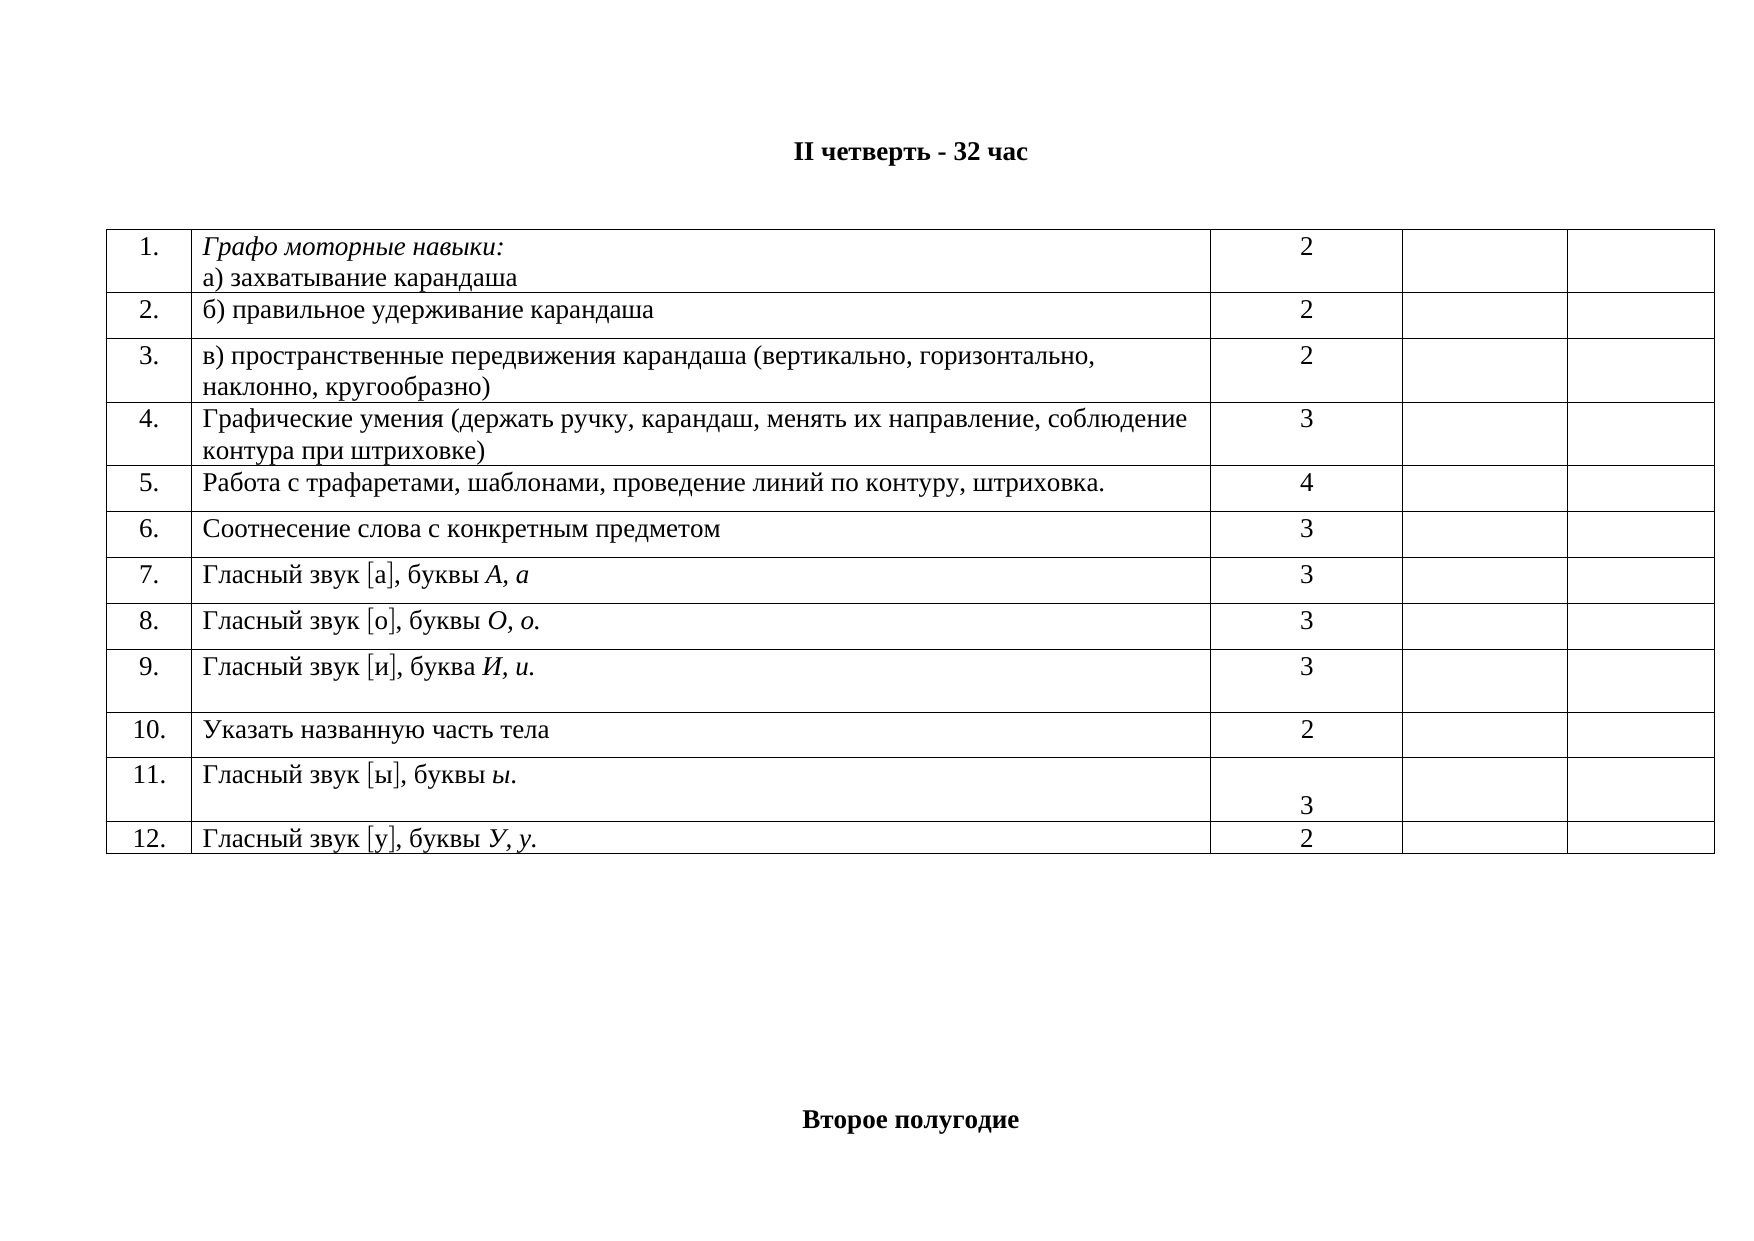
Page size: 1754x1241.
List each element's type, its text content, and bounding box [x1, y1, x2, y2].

table_cell 11. [107, 758, 191, 821]
table_cell Гласный звук ы, буквы ы. [192, 758, 1210, 821]
table_cell [1403, 466, 1567, 511]
table_cell 4 [1211, 466, 1402, 511]
table_cell Гласный звук а, буквы А, а [192, 558, 1210, 603]
table_cell Соотнесение слова с конкретным предметом [192, 512, 1210, 557]
table_cell в) пространственные передвижения карандаша (вертикально, горизонтально, наклонно, кругообразно) [192, 339, 1210, 402]
table_cell 2 [1211, 293, 1402, 338]
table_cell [107, 103, 1714, 229]
table_cell [1403, 650, 1567, 712]
table_cell [1403, 604, 1567, 649]
table_cell [1403, 293, 1567, 338]
table_cell 8. [107, 604, 191, 649]
table_cell [1568, 230, 1714, 292]
table_cell 2 [1211, 713, 1402, 757]
table_cell 6. [107, 512, 191, 557]
table_cell [1403, 512, 1567, 557]
table_cell [1403, 558, 1567, 603]
table_cell 3 [1211, 650, 1402, 712]
table_cell 3 [1211, 512, 1402, 557]
table_cell 3 [1211, 558, 1402, 603]
table_cell Гласный звук и, буква И, и. [192, 650, 1210, 712]
table_cell Гласный звук о, буквы О, о. [192, 604, 1210, 649]
table_cell 2 [1211, 339, 1402, 402]
table_cell 2 [1211, 822, 1402, 853]
table_cell Графические умения (держать ручку, карандаш, менять их направление, соблюдение контура при штриховке) [192, 403, 1210, 465]
table_cell Указать названную часть тела [192, 713, 1210, 757]
table_cell [1403, 339, 1567, 402]
table_cell [1568, 339, 1714, 402]
table_cell 4. [107, 403, 191, 465]
table_cell [1568, 758, 1714, 821]
table_cell 9. [107, 650, 191, 712]
table_cell [1568, 558, 1714, 603]
table_cell [1568, 293, 1714, 338]
table_cell [1568, 822, 1714, 853]
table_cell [107, 854, 1714, 1134]
table_cell [1568, 713, 1714, 757]
table_cell 3. [107, 339, 191, 402]
table_cell 2. [107, 293, 191, 338]
table_cell 12. [107, 822, 191, 853]
table_cell 1. [107, 230, 191, 292]
table_cell [1568, 512, 1714, 557]
table_cell [1403, 822, 1567, 853]
table_cell [1568, 466, 1714, 511]
table_cell 7. [107, 558, 191, 603]
table_cell Гласный звук у, буквы У, у. [192, 822, 1210, 853]
table_cell [1568, 650, 1714, 712]
table_cell 5. [107, 466, 191, 511]
table_cell [1568, 604, 1714, 649]
table_cell б) правильное удерживание карандаша [192, 293, 1210, 338]
table_cell Графо моторные навыки: а) захватывание карандаша [192, 230, 1210, 292]
table_cell 3 [1211, 403, 1402, 465]
table_cell 10. [107, 713, 191, 757]
table_cell [1403, 713, 1567, 757]
table_cell 2 [1211, 230, 1402, 292]
table_cell 3 [1211, 758, 1402, 821]
table_cell [1403, 403, 1567, 465]
table_cell Работа с трафаретами, шаблонами, проведение линий по контуру, штриховка. [192, 466, 1210, 511]
table_cell [1403, 758, 1567, 821]
table_cell 3 [1211, 604, 1402, 649]
table_cell [1403, 230, 1567, 292]
table_cell [1568, 403, 1714, 465]
